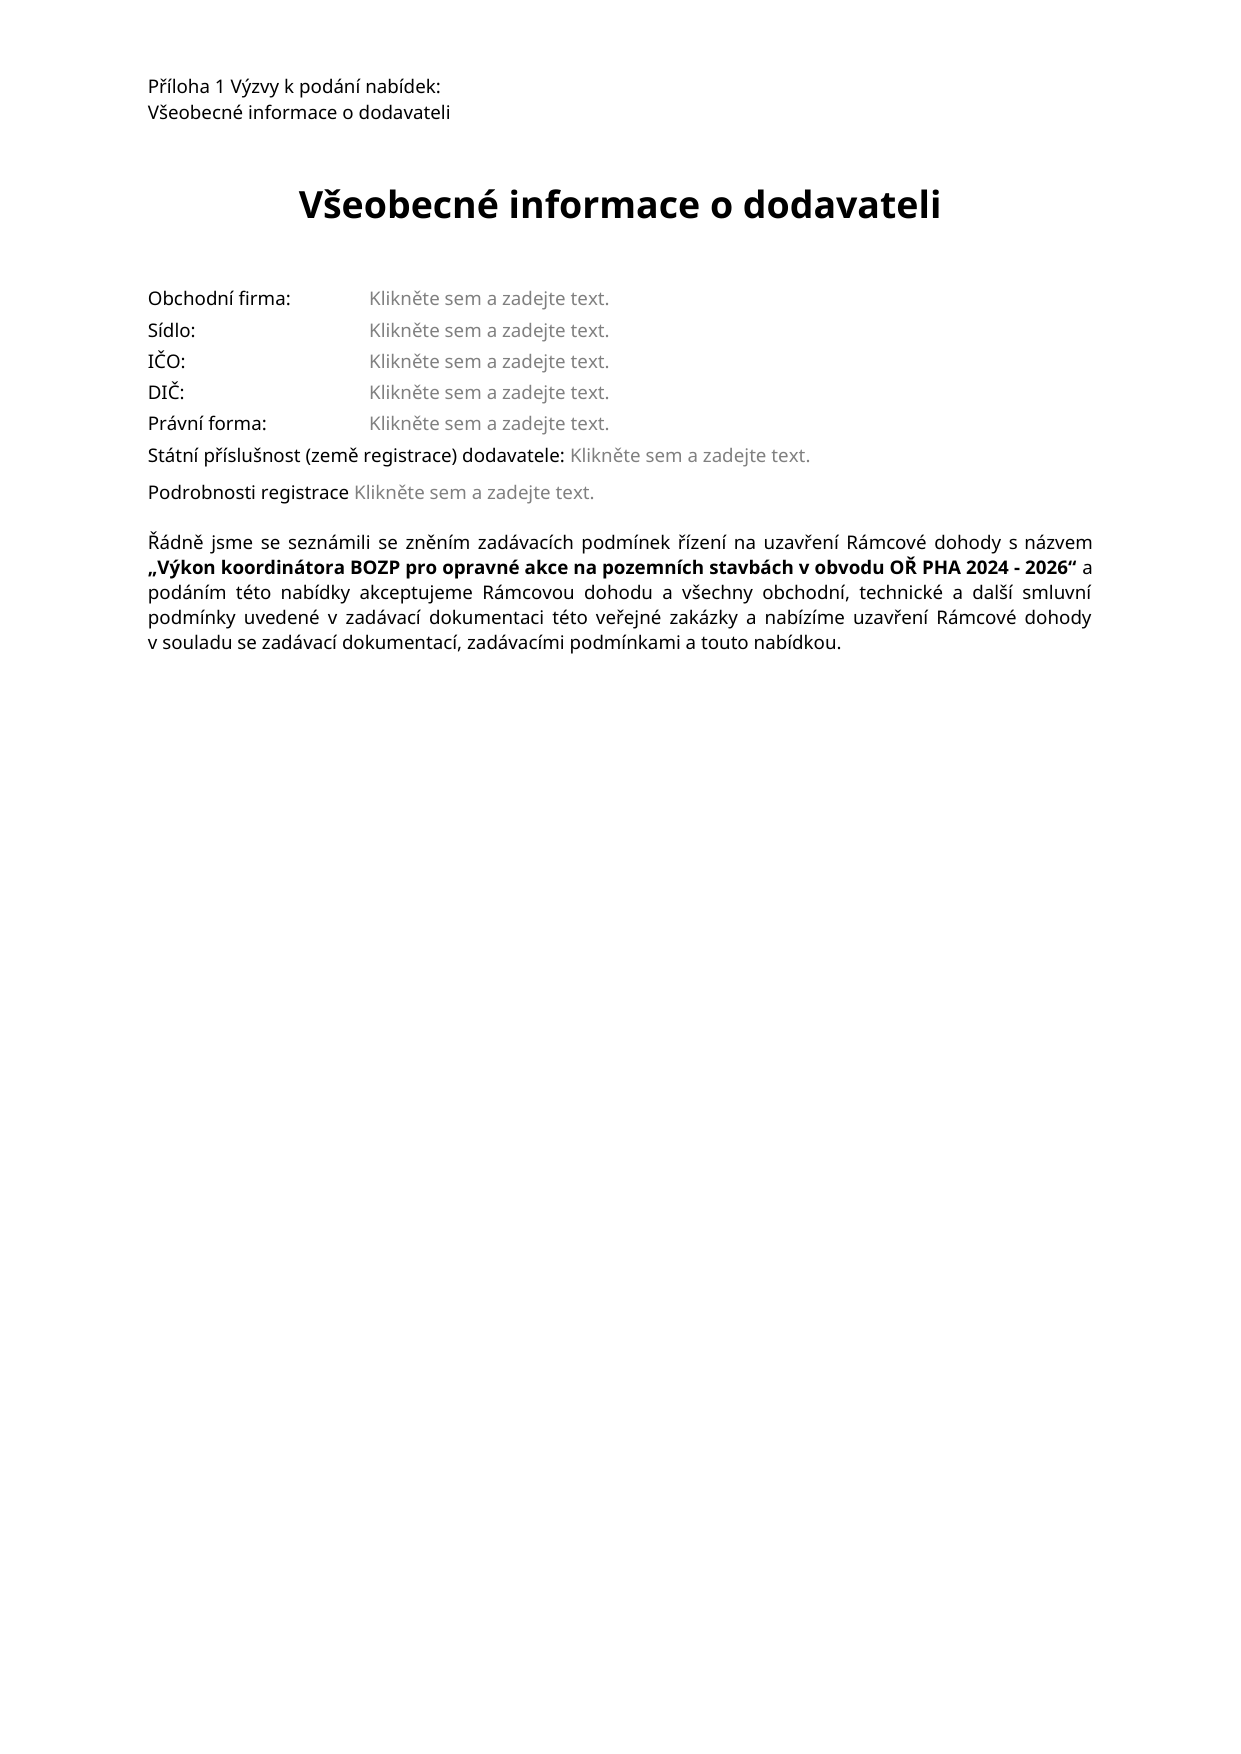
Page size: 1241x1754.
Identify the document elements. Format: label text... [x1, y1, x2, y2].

text Státní příslušnost (země registrace) dodavatele: [148, 442, 1093, 467]
text Řádně jsme se seznámili se zněním zadávacích podmínek řízení na uzavření Rámcové dohody s názvem „Výkon koordinátora BOZP pro opravné akce na pozemních stavbách v obvodu OŘ PHA 2024 - 2026“ a podáním této nabídky akceptujeme Rámcovou dohodu a všechny obchodní, technické a další smluvní podmínky uvedené v zadávací dokumentaci této veřejné zakázky a nabízíme uzavření Rámcové dohody v souladu se zadávací dokumentací, zadávacími podmínkami a touto nabídkou. [148, 529, 1093, 654]
title Všeobecné informace o dodavateli [148, 178, 1093, 229]
text Právní forma: [148, 411, 1093, 436]
text Sídlo: [148, 317, 1093, 342]
text DIČ: [148, 379, 1093, 404]
text IČO: [148, 348, 1093, 373]
text Podrobnosti registrace [148, 479, 1093, 504]
text Obchodní firma: [148, 286, 1093, 311]
